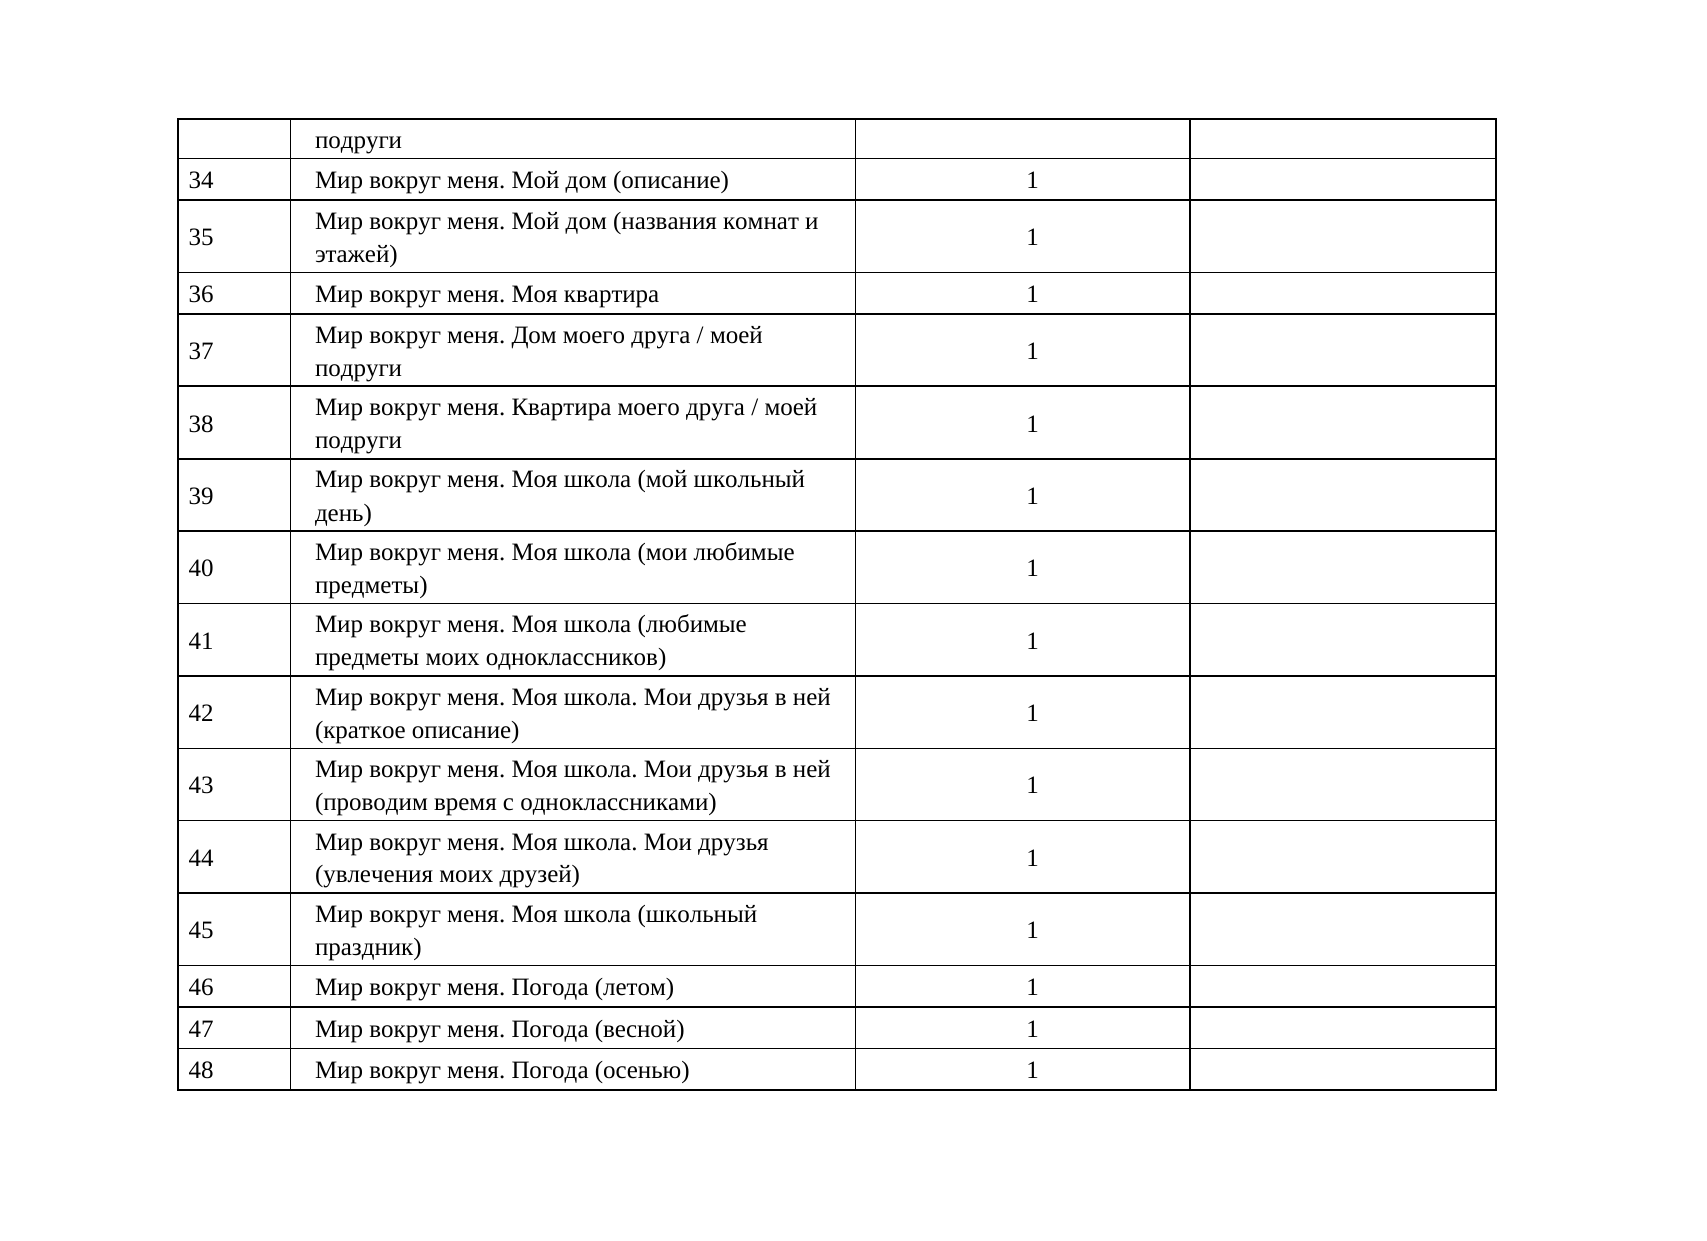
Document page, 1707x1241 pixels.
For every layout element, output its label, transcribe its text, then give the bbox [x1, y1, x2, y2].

table_cell 35 [179, 201, 290, 271]
table_cell 1 [856, 1049, 1189, 1089]
table_cell [1191, 677, 1495, 747]
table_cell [291, 120, 855, 157]
table_cell 1 [856, 966, 1189, 1006]
table_cell 45 [179, 894, 290, 964]
table_cell [1191, 120, 1495, 157]
table_cell Мир вокруг меня. Мой дом (описание) [291, 159, 855, 199]
table_cell 44 [179, 821, 290, 892]
table_cell Мир вокруг меня. Моя квартира [291, 273, 855, 313]
table_cell Мир вокруг меня. Моя школа (мой школьный день) [291, 460, 855, 530]
table_cell Мир вокруг меня. Дом моего друга / моей подруги [291, 315, 855, 385]
table_cell 1 [856, 159, 1189, 199]
table_cell Мир вокруг меня. Моя школа (школьный праздник) [291, 894, 855, 964]
table_cell 46 [179, 966, 290, 1006]
table_cell Мир вокруг меня. Моя школа (мои любимые предметы) [291, 532, 855, 603]
table_cell 37 [179, 315, 290, 385]
table_cell 1 [856, 677, 1189, 747]
table_cell 40 [179, 532, 290, 603]
table_cell 1 [856, 273, 1189, 313]
table_cell [1191, 532, 1495, 603]
table_cell [1191, 749, 1495, 820]
table_cell 1 [856, 387, 1189, 458]
table_cell 36 [179, 273, 290, 313]
table_cell [1191, 821, 1495, 892]
table_cell Мир вокруг меня. Моя школа. Мои друзья в ней (проводим время с одноклассниками) [291, 749, 855, 820]
table_cell [1191, 201, 1495, 271]
table_cell [1191, 966, 1495, 1006]
table_cell 1 [856, 201, 1189, 271]
table_cell Мир вокруг меня. Погода (весной) [291, 1008, 855, 1048]
table_cell 48 [179, 1049, 290, 1089]
table_cell [1191, 315, 1495, 385]
table_cell Мир вокруг меня. Моя школа. Мои друзья в ней (краткое описание) [291, 677, 855, 747]
table_cell 34 [179, 159, 290, 199]
table_cell [1191, 460, 1495, 530]
table_cell 38 [179, 387, 290, 458]
table_cell [1191, 387, 1495, 458]
table_cell [1191, 159, 1495, 199]
table_cell 1 [856, 532, 1189, 603]
table_cell 39 [179, 460, 290, 530]
table_cell 1 [856, 604, 1189, 675]
table_cell Мир вокруг меня. Моя школа. Мои друзья (увлечения моих друзей) [291, 821, 855, 892]
table_cell 1 [856, 894, 1189, 964]
table_cell [1191, 1049, 1495, 1089]
table_cell [1191, 273, 1495, 313]
table_cell [1191, 604, 1495, 675]
table_cell 1 [856, 120, 1189, 157]
table_cell 47 [179, 1008, 290, 1048]
table_cell 1 [856, 821, 1189, 892]
table_cell 41 [179, 604, 290, 675]
table_cell 1 [856, 460, 1189, 530]
table_cell Мир вокруг меня. Квартира моего друга / моей подруги [291, 387, 855, 458]
table_cell 43 [179, 749, 290, 820]
table_cell [1191, 894, 1495, 964]
table_cell Мир вокруг меня. Погода (летом) [291, 966, 855, 1006]
table_cell 1 [856, 1008, 1189, 1048]
table_cell 33 [179, 120, 290, 157]
table_cell Мир вокруг меня. Моя школа (любимые предметы моих одноклассников) [291, 604, 855, 675]
table_cell Мир вокруг меня. Погода (осенью) [291, 1049, 855, 1089]
table_cell 1 [856, 749, 1189, 820]
table_cell [1191, 1008, 1495, 1048]
table_cell 1 [856, 315, 1189, 385]
table_cell 42 [179, 677, 290, 747]
table_cell Мир вокруг меня. Мой дом (названия комнат и этажей) [291, 201, 855, 271]
